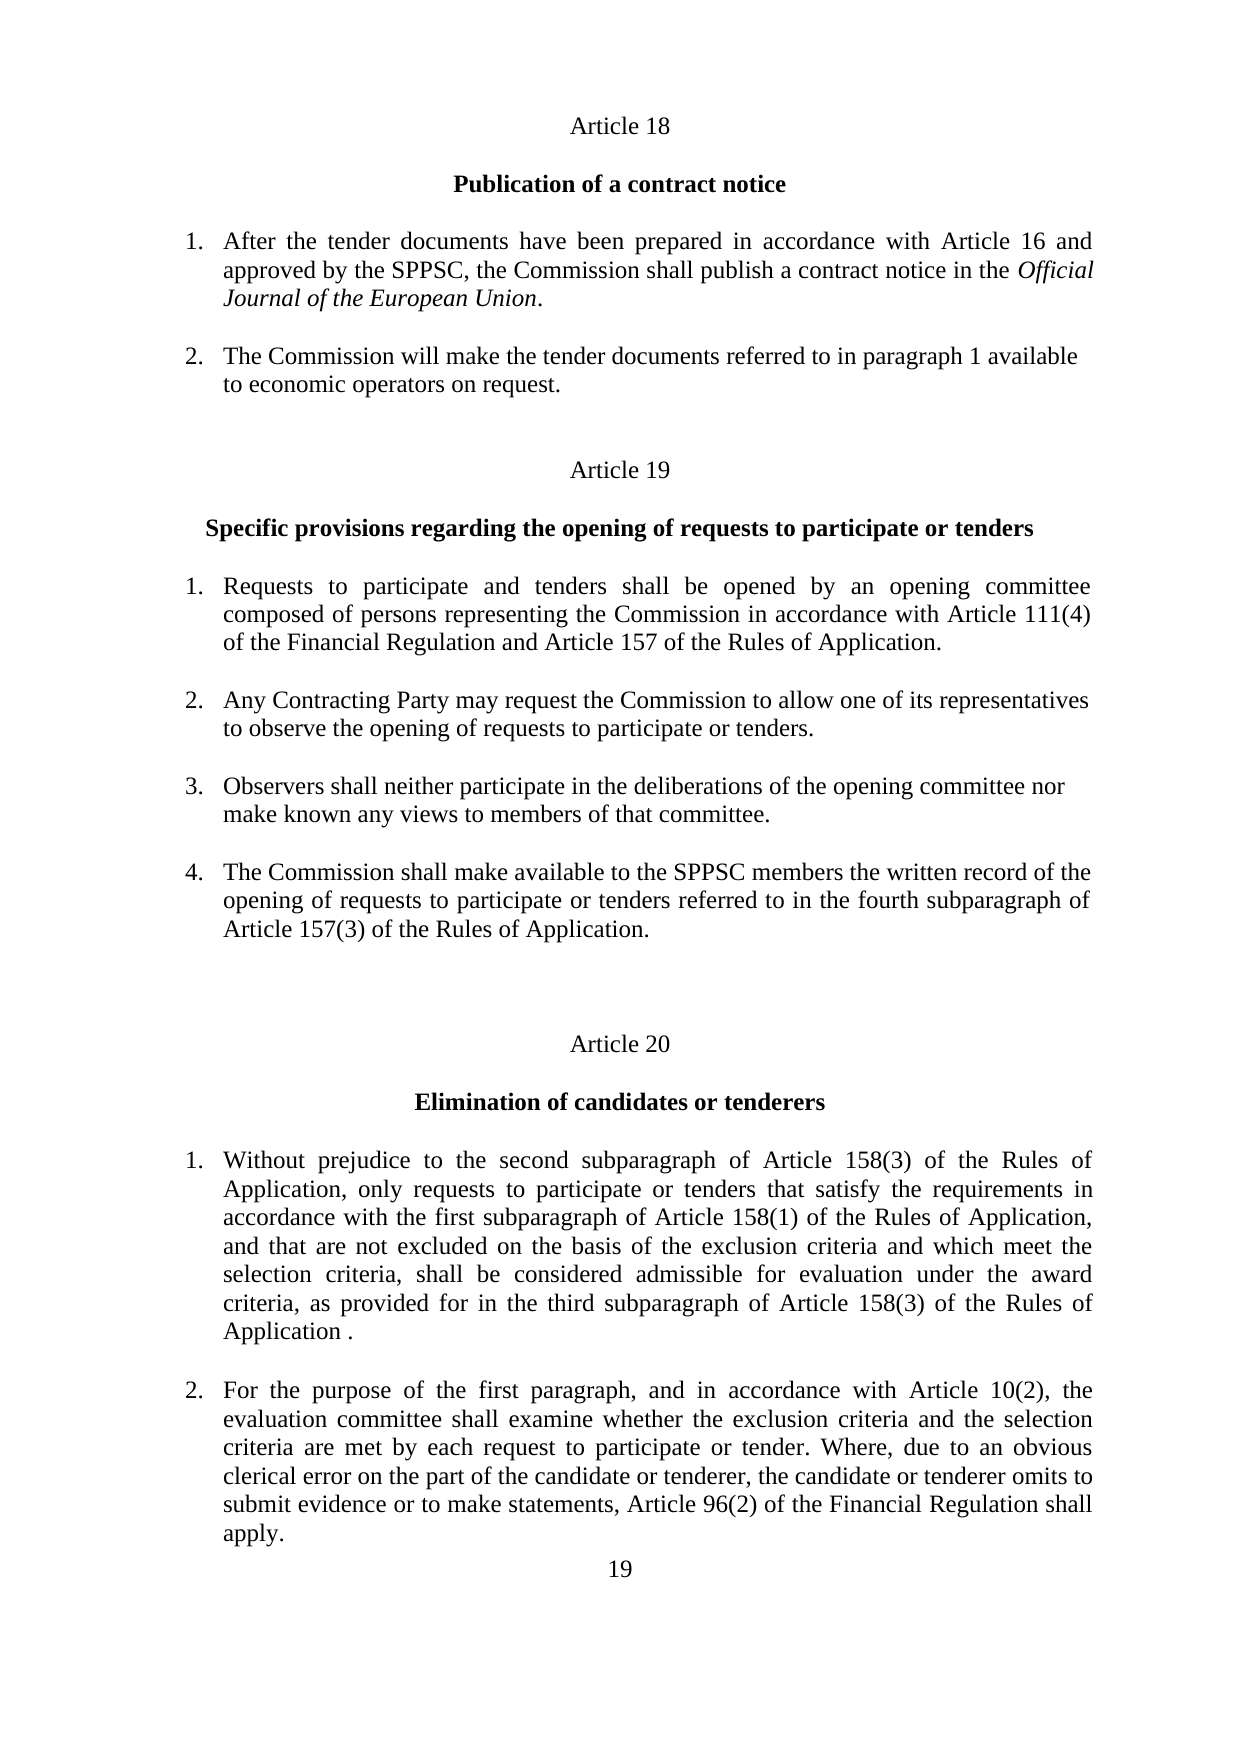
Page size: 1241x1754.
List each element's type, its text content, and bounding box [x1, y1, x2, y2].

list Requests to participate and tenders shall be opened by an opening committee composed of persons representing the Commission in accordance with Article 111(4) of the Financial Regulation and Article 157 of the Rules of Application. [185, 572, 1092, 656]
text Elimination of candidates or tenderers [150, 1087, 1089, 1116]
list The Commission shall make available to the SPPSC members the written record of the opening of requests to participate or tenders referred to in the fourth subparagraph of Article 157(3) of the Rules of Application. [185, 858, 1092, 943]
list After the tender documents have been prepared in accordance with Article 16 and approved by the SPPSC, the Commission shall publish a contract notice in the Official Journal of the European Union. [185, 227, 1094, 312]
text 19 [150, 1554, 1089, 1583]
list The Commission will make the tender documents referred to in paragraph 1 available to economic operators on request. [185, 342, 1092, 398]
text Article 20 [150, 1029, 1089, 1058]
list Any Contracting Party may request the Commission to allow one of its representatives to observe the opening of requests to participate or tenders. [185, 686, 1092, 742]
list For the purpose of the first paragraph, and in accordance with Article 10(2), the evaluation committee shall examine whether the exclusion criteria and the selection criteria are met by each request to participate or tender. Where, due to an obvious clerical error on the part of the candidate or tenderer, the candidate or tenderer omits to submit evidence or to make statements, Article 96(2) of the Financial Regulation shall apply. [185, 1376, 1094, 1547]
list Observers shall neither participate in the deliberations of the opening committee nor make known any views to members of that committee. [185, 772, 1094, 828]
text Article 18 [150, 111, 1089, 140]
text Publication of a contract notice [150, 169, 1089, 198]
list Without prejudice to the second subparagraph of Article 158(3) of the Rules of Application, only requests to participate or tenders that satisfy the requirements in accordance with the first subparagraph of Article 158(1) of the Rules of Application, and that are not excluded on the basis of the exclusion criteria and which meet the selection criteria, shall be considered admissible for evaluation under the award criteria, as provided for in the third subparagraph of Article 158(3) of the Rules of Application . [185, 1145, 1094, 1345]
text Specific provisions regarding the opening of requests to participate or tenders [150, 513, 1089, 542]
text Article 19 [150, 455, 1089, 484]
